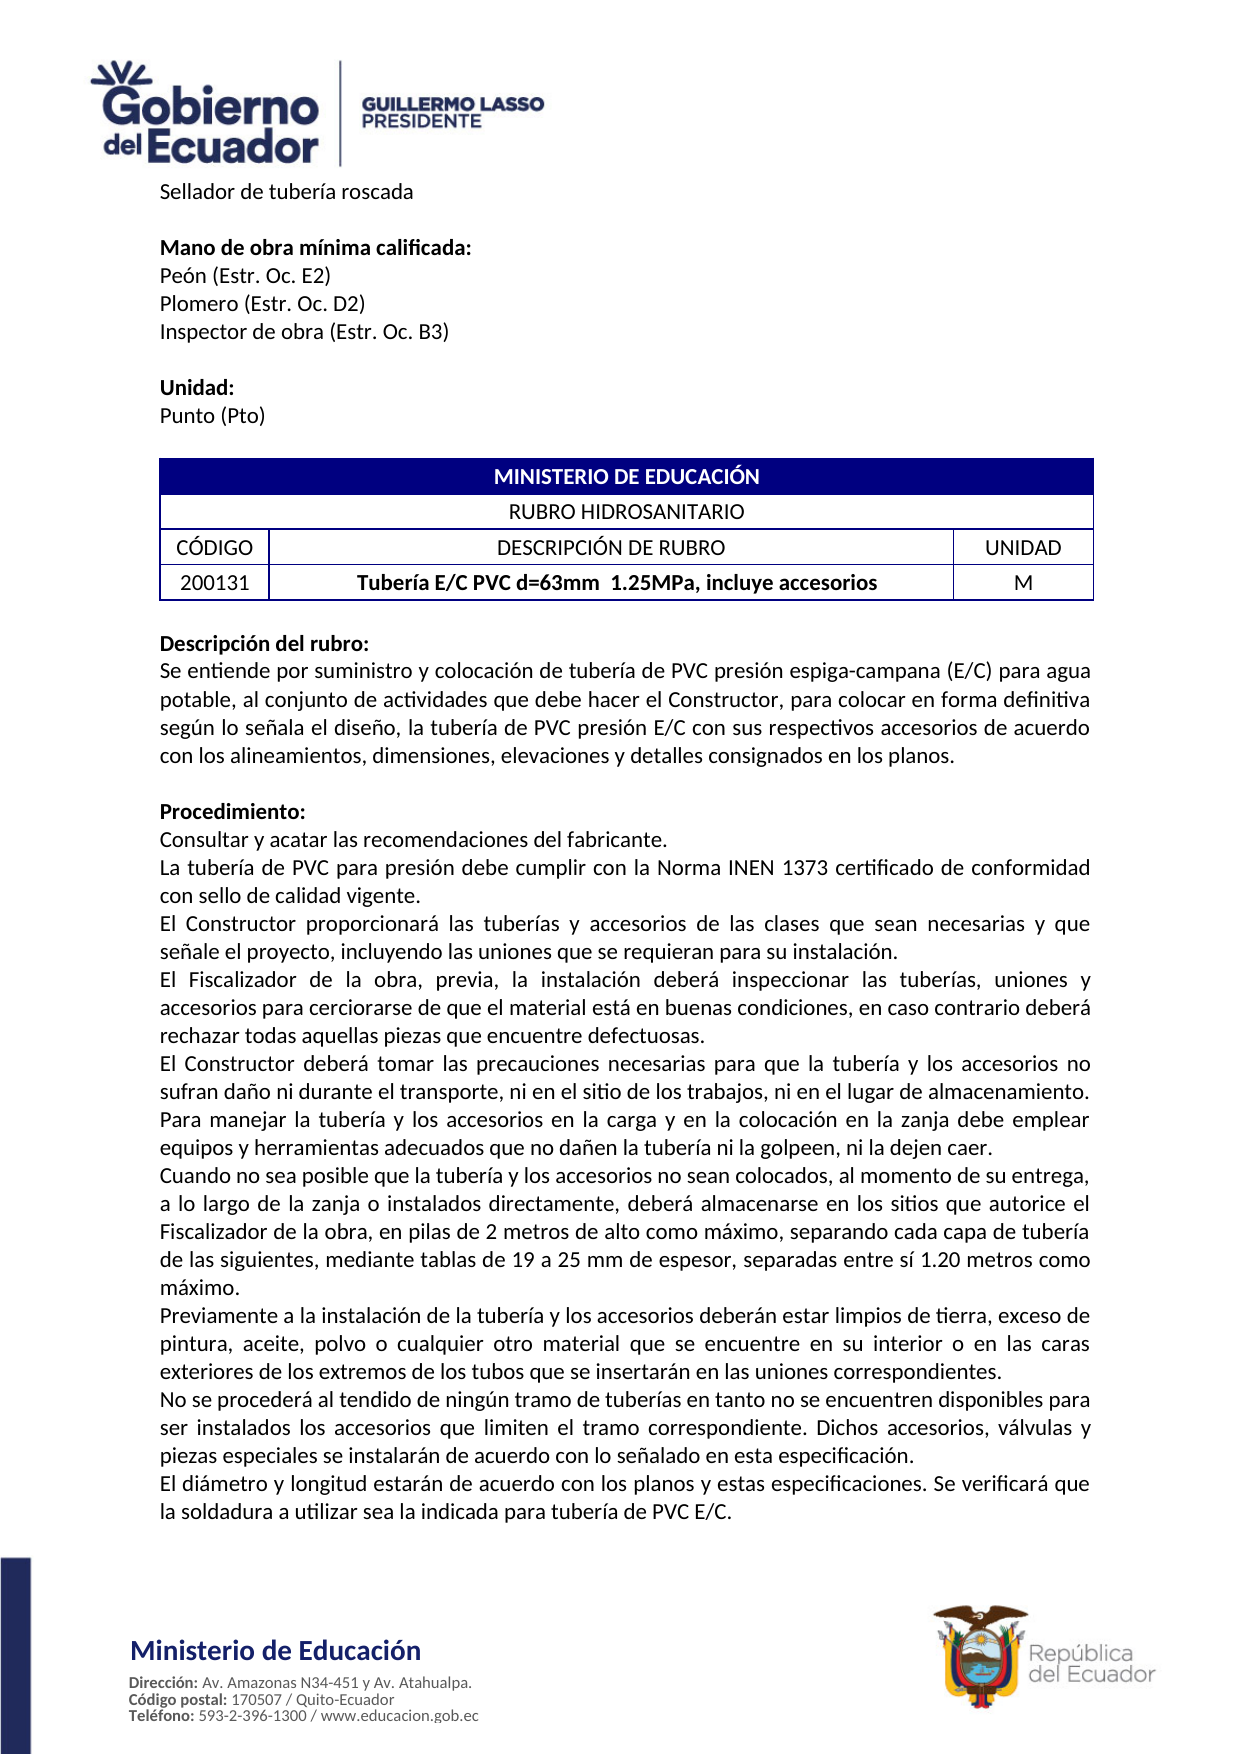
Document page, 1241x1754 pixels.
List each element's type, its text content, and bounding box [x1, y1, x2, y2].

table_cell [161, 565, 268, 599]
text El Constructor deberá tomar las precauciones necesarias para que la tubería y los accesorios no sufran daño ni durante el transporte, ni en el sitio de los trabajos, ni en el lugar de almacenamiento. Para manejar la tubería y los accesorios en la carga y en la colocación en la zanja debe emplear equipos y herramientas adecuados que no dañen la tubería ni la golpeen, ni la dejen caer. [159, 1049, 1092, 1161]
text Se entiende por suministro y colocación de tubería de PVC presión espiga-campana (E/C) para agua potable, al conjunto de actividades que debe hacer el Constructor, para colocar en forma definitiva según lo señala el diseño, la tubería de PVC presión E/C con sus respectivos accesorios de acuerdo con los alineamientos, dimensiones, elevaciones y detalles consignados en los planos. [159, 657, 1092, 769]
text Procedimiento: [159, 797, 1092, 825]
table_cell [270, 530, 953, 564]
text El diámetro y longitud estarán de acuerdo con los planos y estas especificaciones. Se verificará que la soldadura a utilizar sea la indicada para tubería de PVC E/C. [159, 1469, 1092, 1525]
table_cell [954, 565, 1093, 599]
text Consultar y acatar las recomendaciones del fabricante. [159, 825, 1092, 853]
text Inspector de obra (Estr. Oc. B3) [159, 317, 1092, 345]
picture [0, 1, 1241, 1754]
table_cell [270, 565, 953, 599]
text El Constructor proporcionará las tuberías y accesorios de las clases que sean necesarias y que señale el proyecto, incluyendo las uniones que se requieran para su instalación. [159, 909, 1092, 965]
text Punto (Pto) [159, 401, 1092, 429]
text Descripción del rubro: [159, 629, 1092, 657]
text Plomero (Estr. Oc. D2) [159, 289, 1092, 317]
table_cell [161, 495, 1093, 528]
text Cuando no sea posible que la tubería y los accesorios no sean colocados, al momento de su entrega, a lo largo de la zanja o instalados directamente, deberá almacenarse en los sitios que autorice el Fiscalizador de la obra, en pilas de 2 metros de alto como máximo, separando cada capa de tubería de las siguientes, mediante tablas de 19 a 25 mm de espesor, separadas entre sí 1.20 metros como máximo. [159, 1161, 1092, 1301]
text Unidad: [159, 373, 1092, 401]
text La tubería de PVC para presión debe cumplir con la Norma INEN 1373 certificado de conformidad con sello de calidad vigente. [159, 853, 1092, 909]
text No se procederá al tendido de ningún tramo de tuberías en tanto no se encuentren disponibles para ser instalados los accesorios que limiten el tramo correspondiente. Dichos accesorios, válvulas y piezas especiales se instalarán de acuerdo con lo señalado en esta especificación. [159, 1385, 1092, 1469]
text Previamente a la instalación de la tubería y los accesorios deberán estar limpios de tierra, exceso de pintura, aceite, polvo o cualquier otro material que se encuentre en su interior o en las caras exteriores de los extremos de los tubos que se insertarán en las uniones correspondientes. [159, 1301, 1092, 1385]
text Peón (Estr. Oc. E2) [159, 261, 1092, 289]
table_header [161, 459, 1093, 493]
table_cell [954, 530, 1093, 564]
text El Fiscalizador de la obra, previa, la instalación deberá inspeccionar las tuberías, uniones y accesorios para cerciorarse de que el material está en buenas condiciones, en caso contrario deberá rechazar todas aquellas piezas que encuentre defectuosas. [159, 965, 1092, 1049]
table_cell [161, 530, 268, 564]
text Mano de obra mínima calificada: [159, 233, 1092, 261]
text Sellador de tubería roscada [159, 177, 1092, 205]
